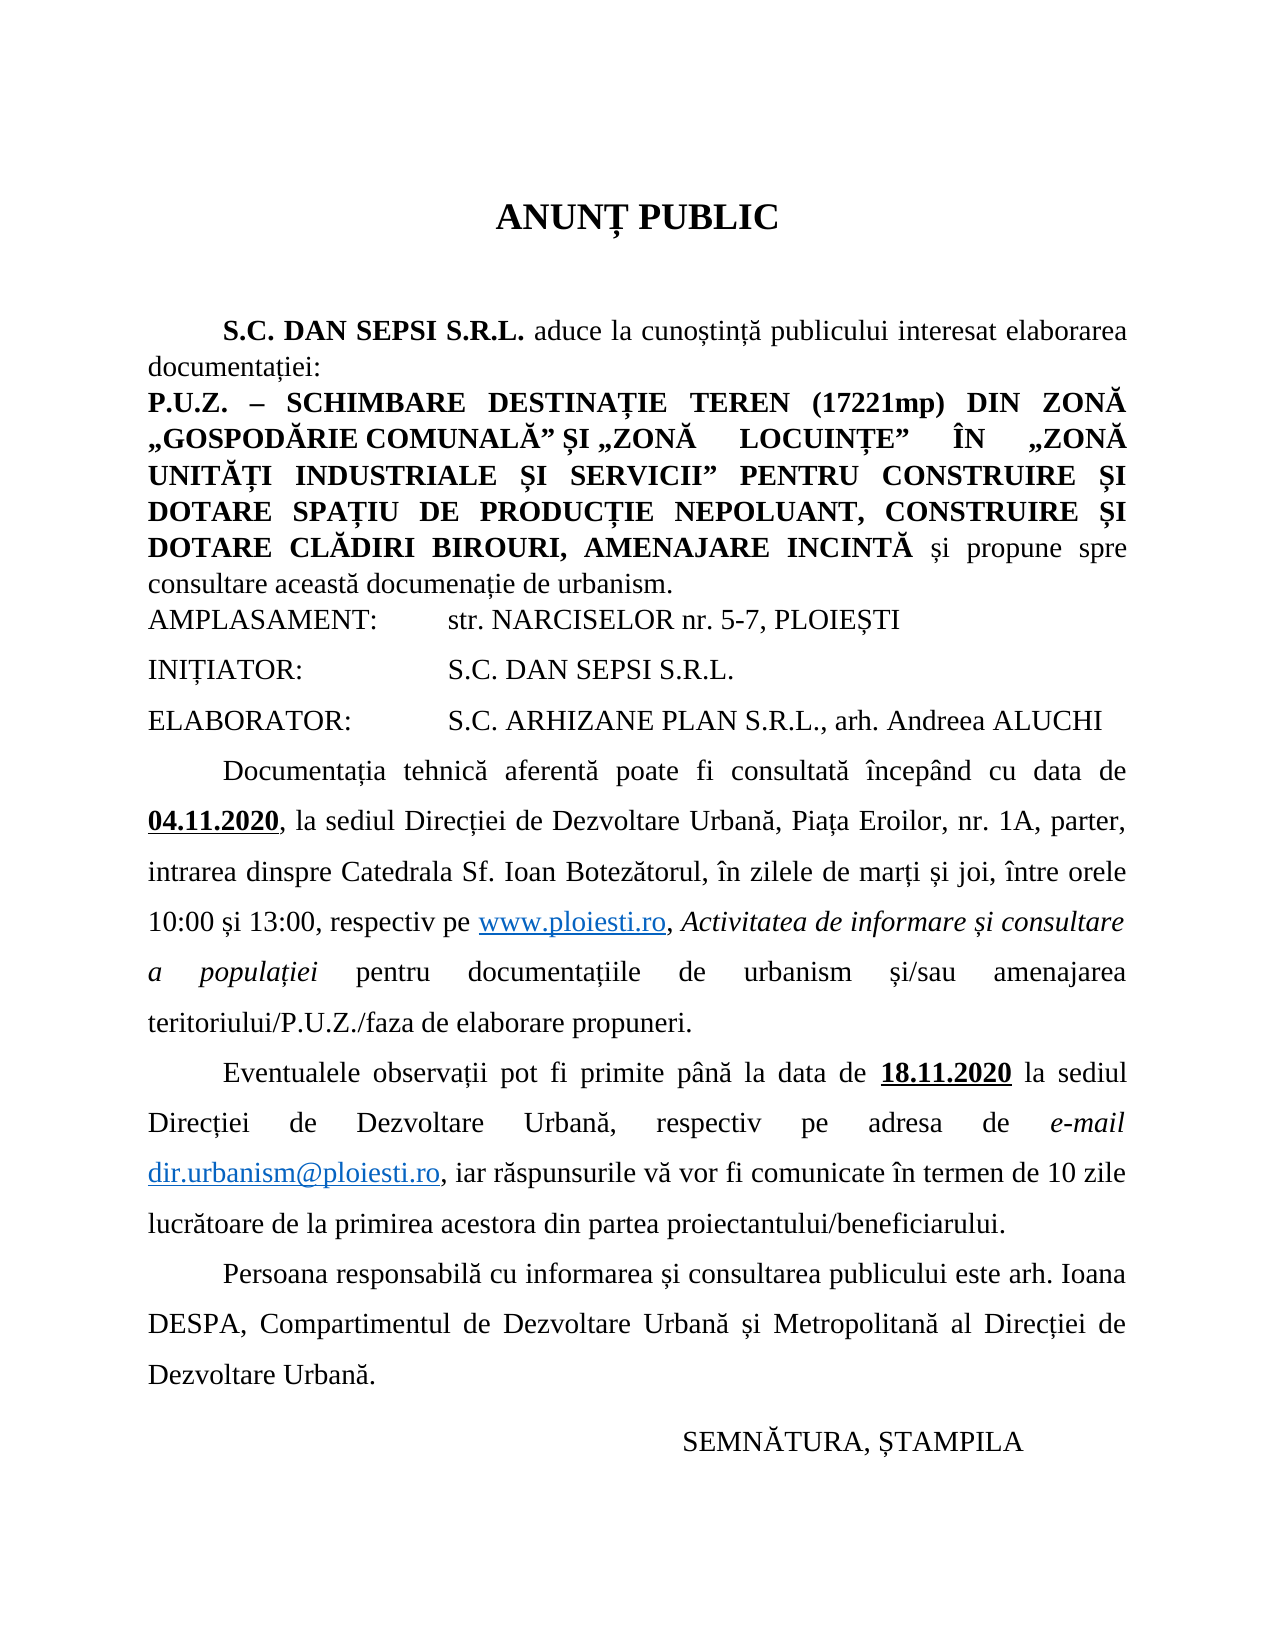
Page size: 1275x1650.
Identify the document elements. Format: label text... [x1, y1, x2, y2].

text SEMNĂTURA, ȘTAMPILA [148, 1424, 1127, 1457]
text AMPLASAMENT: str. NARCISELOR nr. 5-7, PLOIEȘTI [148, 602, 1127, 636]
text Documentația tehnică aferentă poate fi consultată începând cu data de 04.11.2020, la sediul Direcției de Dezvoltare Urbană, Piața Eroilor, nr. 1A, parter, intrarea dinspre Catedrala Sf. Ioan Botezătorul, în zilele de marți și joi, între orele 10:00 și 13:00, respectiv pe www.ploiesti.ro, Activitatea de informare și consultare a populației pentru documentațiile de urbanism și/sau amenajarea teritoriului/P.U.Z./faza de elaborare propuneri. [148, 753, 1127, 1038]
text INIȚIATOR: S.C. DAN SEPSI S.R.L. [148, 652, 1127, 686]
text Eventualele observații pot fi primite până la data de 18.11.2020 la sediul Direcției de Dezvoltare Urbană, respectiv pe adresa de e-mail dir.urbanism@ploiesti.ro, iar răspunsurile vă vor fi comunicate în termen de 10 zile lucrătoare de la primirea acestora din partea proiectantului/beneficiarului. [148, 1055, 1127, 1239]
text ANUNȚ PUBLIC [148, 194, 1127, 237]
text Persoana responsabilă cu informarea și consultarea publicului este arh. Ioana DESPA, Compartimentul de Dezvoltare Urbană și Metropolitană al Direcției de Dezvoltare Urbană. [148, 1256, 1127, 1390]
text S.C. DAN SEPSI S.R.L. aduce la cunoștință publicului interesat elaborarea documentației: [148, 313, 1127, 383]
text P.U.Z. – SCHIMBARE DESTINAȚIE TEREN (17221mp) DIN ZONĂ „GOSPODĂRIE COMUNALĂ” ȘI „ZONĂ LOCUINȚE” ÎN „ZONĂ UNITĂȚI INDUSTRIALE ȘI SERVICII” PENTRU CONSTRUIRE ȘI DOTARE SPAȚIU DE PRODUCȚIE NEPOLUANT, CONSTRUIRE ȘI DOTARE CLĂDIRI BIROURI, AMENAJARE INCINTĂ și propune spre consultare această documenație de urbanism. [148, 385, 1127, 599]
text ELABORATOR: S.C. ARHIZANE PLAN S.R.L., arh. Andreea ALUCHI [148, 703, 1127, 736]
